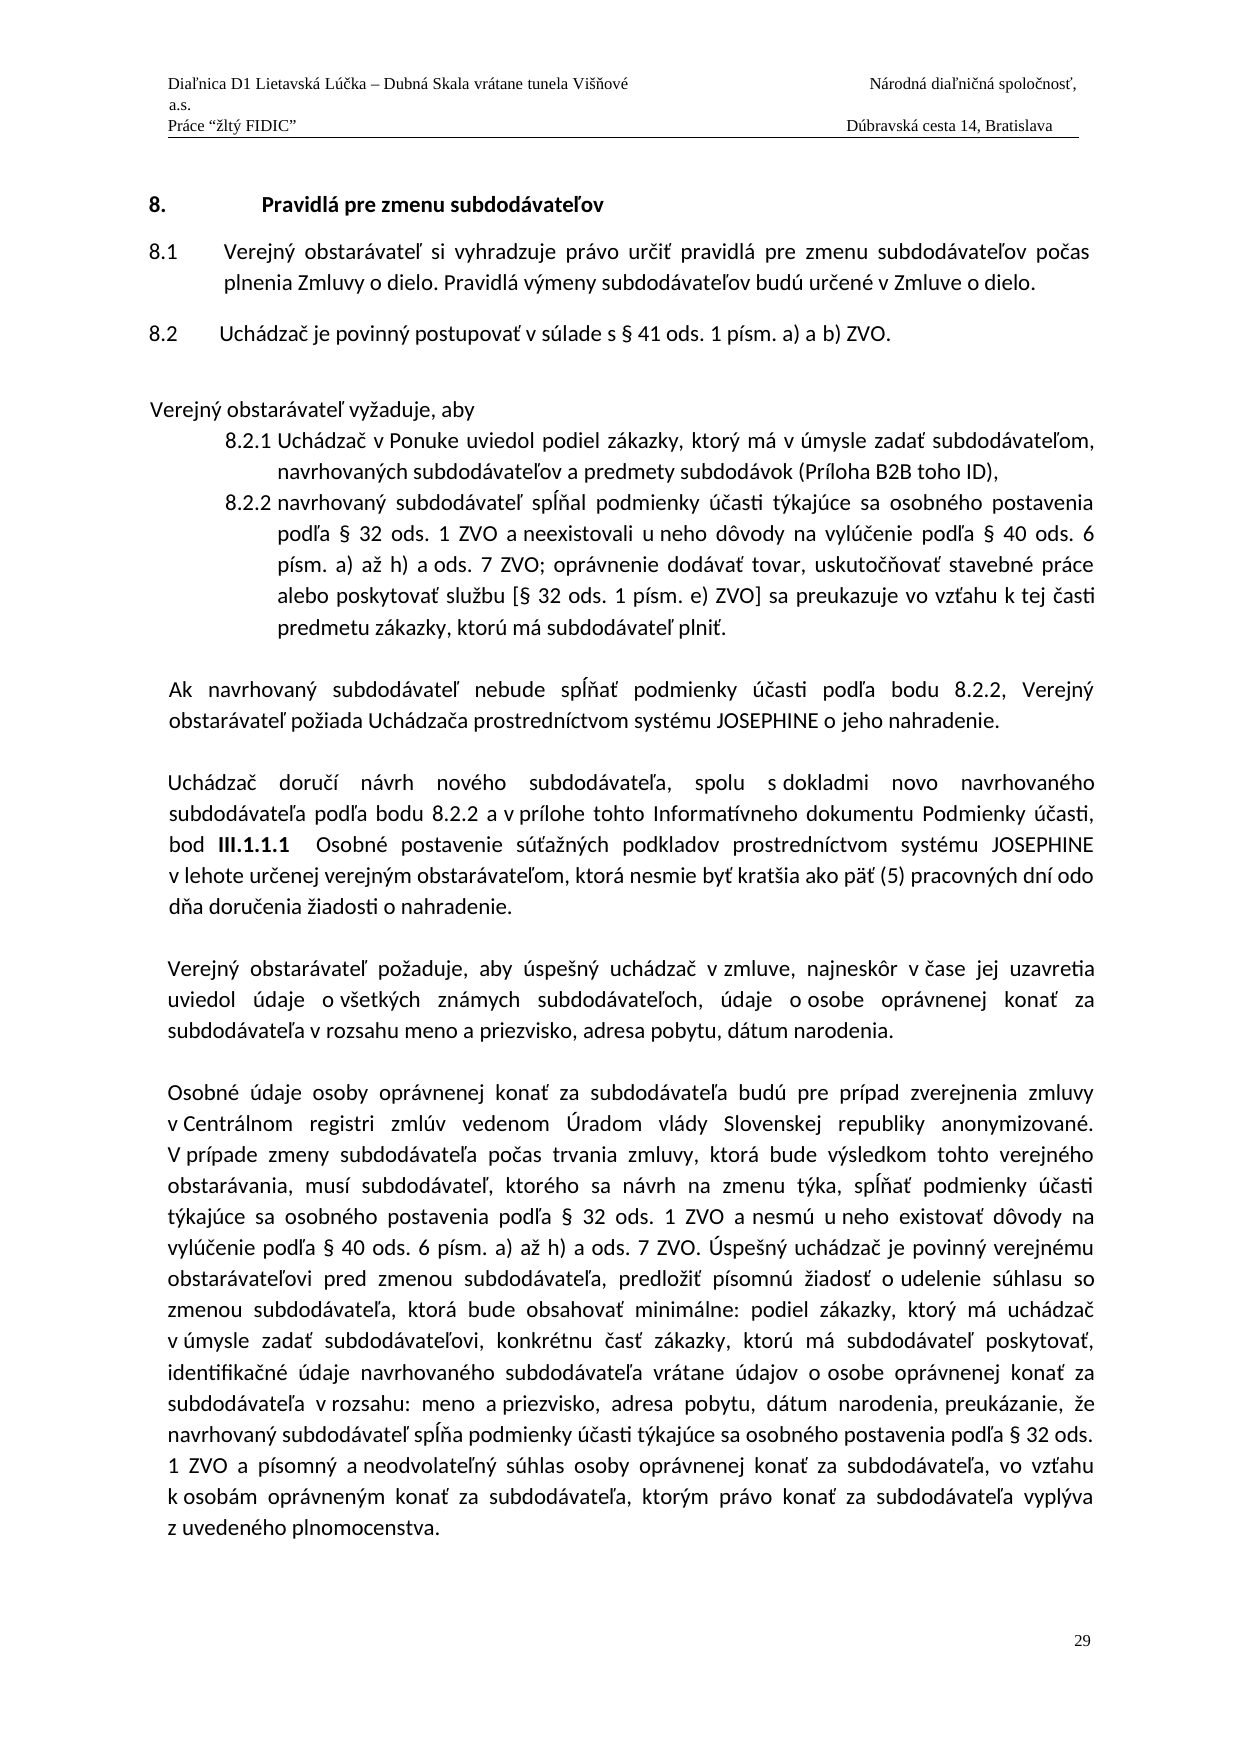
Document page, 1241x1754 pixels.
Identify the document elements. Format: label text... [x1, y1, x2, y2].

text 8.2 Uchádzač je povinný postupovať v súlade s § 41 ods. 1 písm. a) a b) ZVO. [148, 319, 1095, 347]
text Ak navrhovaný subdodávateľ nebude spĺňať podmienky účasti podľa bodu 8.2.2, Verejný obstarávateľ požiada Uchádzača prostredníctvom systému JOSEPHINE o jeho nahradenie. [167, 675, 1095, 734]
text 8.1 Verejný obstarávateľ si vyhradzuje právo určiť pravidlá pre zmenu subdodávateľov počas plnenia Zmluvy o dielo. Pravidlá výmeny subdodávateľov budú určené v Zmluve o dielo. [148, 237, 1091, 296]
text Verejný obstarávateľ požaduje, aby úspešný uchádzač v zmluve, najneskôr v čase jej uzavretia uviedol údaje o všetkých známych subdodávateľoch, údaje o osobe oprávnenej konať za subdodávateľa v rozsahu meno a priezvisko, adresa pobytu, dátum narodenia. [167, 954, 1095, 1044]
text Verejný obstarávateľ vyžaduje, aby [150, 395, 1095, 423]
subtitle 8. Pravidlá pre zmenu subdodávateľov [148, 190, 1078, 218]
text 8.2.2 navrhovaný subdodávateľ spĺňal podmienky účasti týkajúce sa osobného postavenia podľa § 32 ods. 1 ZVO a neexistovali u neho dôvody na vylúčenie podľa § 40 ods. 6 písm. a) až h) a ods. 7 ZVO; oprávnenie dodávať tovar, uskutočňovať stavebné práce alebo poskytovať službu [§ 32 ods. 1 písm. e) ZVO] sa preukazuje vo vzťahu k tej časti predmetu zákazky, ktorú má subdodávateľ plniť. [225, 488, 1095, 641]
text Uchádzač doručí návrh nového subdodávateľa, spolu s dokladmi novo navrhovaného subdodávateľa podľa bodu 8.2.2 a v prílohe tohto Informatívneho dokumentu Podmienky účasti, bod III.1.1.1 Osobné postavenie súťažných podkladov prostredníctvom systému JOSEPHINE v lehote určenej verejným obstarávateľom, ktorá nesmie byť kratšia ako päť (5) pracovných dní odo dňa doručenia žiadosti o nahradenie. [167, 768, 1095, 920]
text Osobné údaje osoby oprávnenej konať za subdodávateľa budú pre prípad zverejnenia zmluvy v Centrálnom registri zmlúv vedenom Úradom vlády Slovenskej republiky anonymizované. V prípade zmeny subdodávateľa počas trvania zmluvy, ktorá bude výsledkom tohto verejného obstarávania, musí subdodávateľ, ktorého sa návrh na zmenu týka, spĺňať podmienky účasti týkajúce sa osobného postavenia podľa § 32 ods. 1 ZVO a nesmú u neho existovať dôvody na vylúčenie podľa § 40 ods. 6 písm. a) až h) a ods. 7 ZVO. Úspešný uchádzač je povinný verejnému obstarávateľovi pred zmenou subdodávateľa, predložiť písomnú žiadosť o udelenie súhlasu so zmenou subdodávateľa, ktorá bude obsahovať minimálne: podiel zákazky, ktorý má uchádzač v úmysle zadať subdodávateľovi, konkrétnu časť zákazky, ktorú má subdodávateľ poskytovať, identifikačné údaje navrhovaného subdodávateľa vrátane údajov o osobe oprávnenej konať za subdodávateľa v rozsahu: meno a priezvisko, adresa pobytu, dátum narodenia, preukázanie, že navrhovaný subdodávateľ spĺňa podmienky účasti týkajúce sa osobného postavenia podľa § 32 ods. 1 ZVO a písomný a neodvolateľný súhlas osoby oprávnenej konať za subdodávateľa, vo vzťahu k osobám oprávneným konať za subdodávateľa, ktorým právo konať za subdodávateľa vyplýva z uvedeného plnomocenstva. [167, 1078, 1095, 1541]
text 8.2.1 Uchádzač v Ponuke uviedol podiel zákazky, ktorý má v úmysle zadať subdodávateľom, navrhovaných subdodávateľov a predmety subdodávok (Príloha B2B toho ID), [225, 426, 1095, 486]
